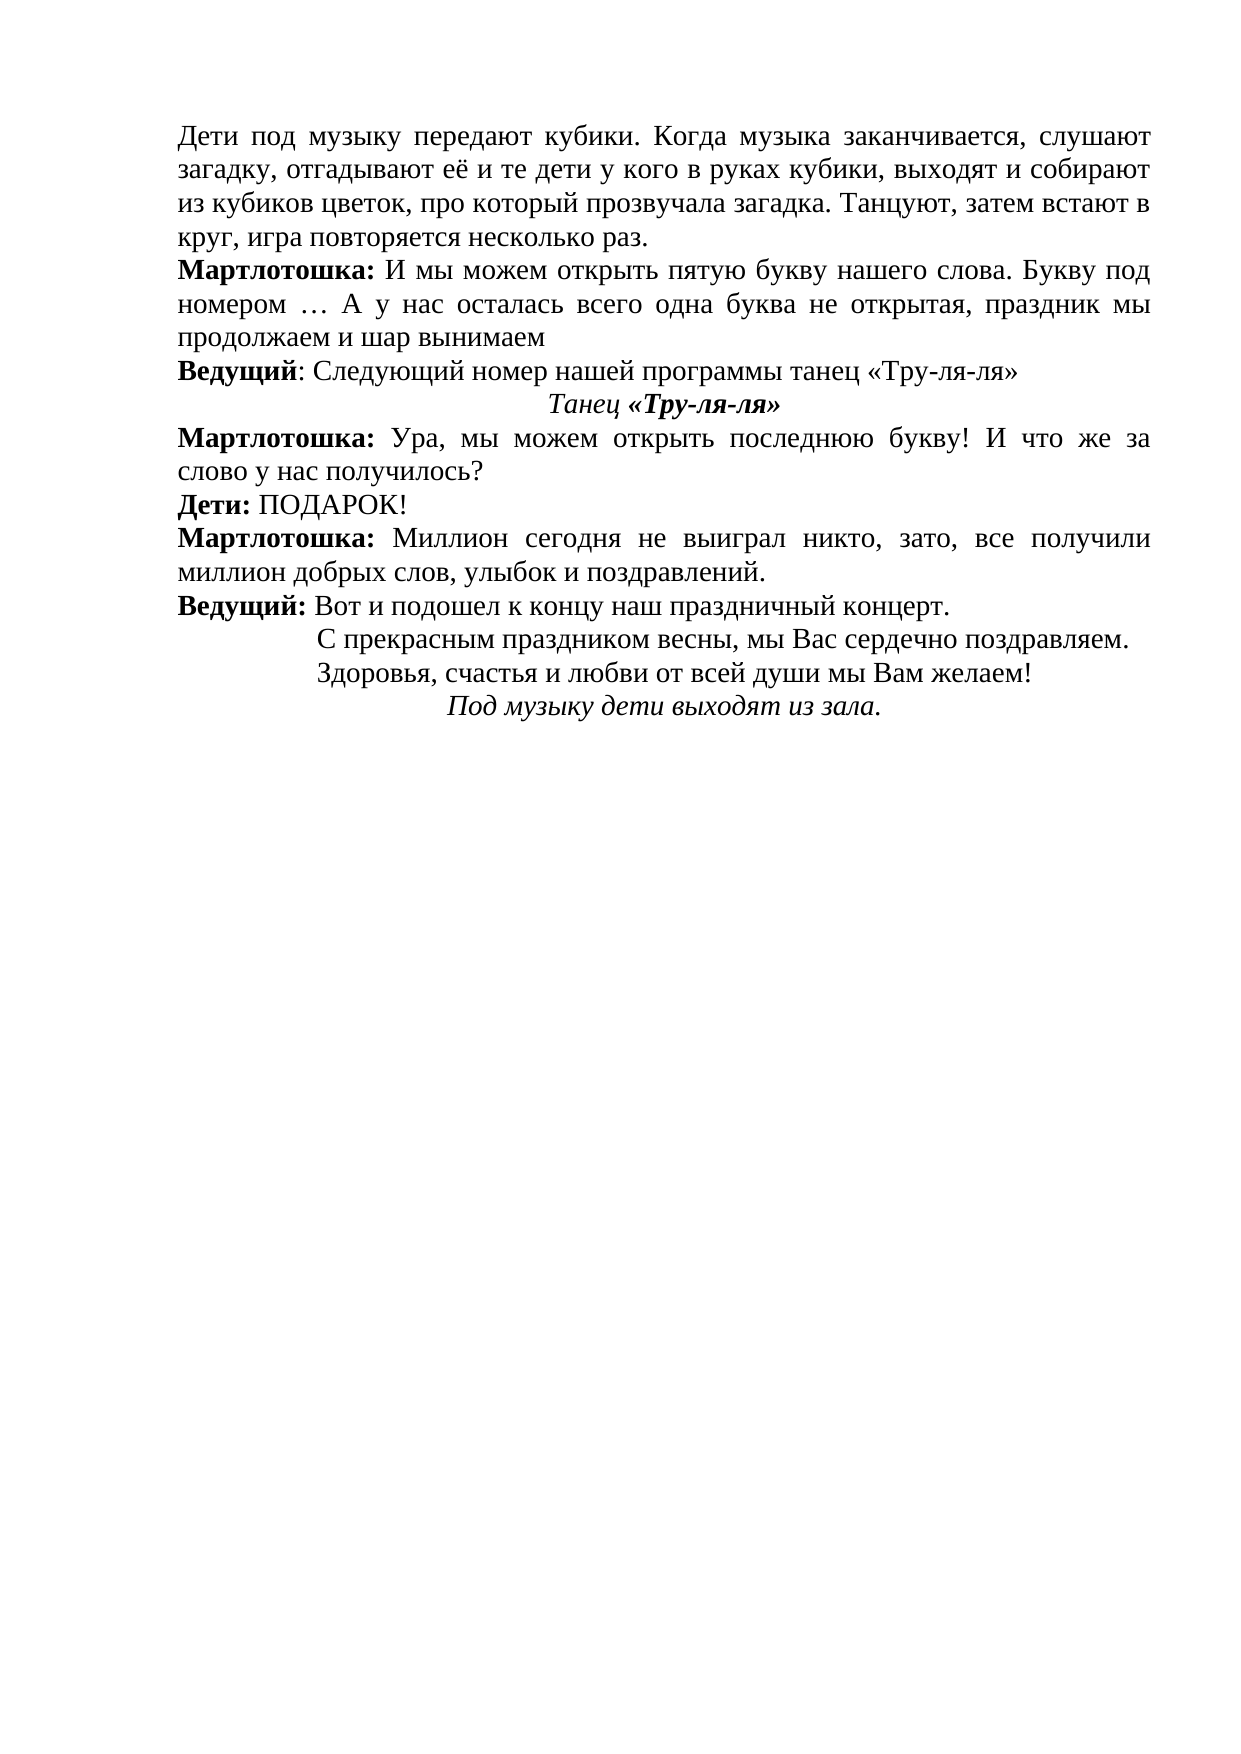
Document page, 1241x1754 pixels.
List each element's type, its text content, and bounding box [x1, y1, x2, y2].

text Под музыку дети выходят из зала. [177, 688, 1152, 722]
text Дети: ПОДАРОК! [177, 487, 1152, 521]
text Мартлотошка: Ура, мы можем открыть последнюю букву! И что же за слово у нас получилось? [177, 420, 1152, 487]
text Ведущий: Вот и подошел к концу наш праздничный концерт. [177, 588, 1152, 621]
text Мартлотошка: И мы можем открыть пятую букву нашего слова. Букву под номером … А у нас осталась всего одна буква не открытая, праздник мы продолжаем и шар вынимаем [177, 252, 1152, 353]
text Дети под музыку передают кубики. Когда музыка заканчивается, слушают загадку, отгадывают её и те дети у кого в руках кубики, выходят и собирают из кубиков цветок, про который прозвучала загадка. Танцуют, затем встают в круг, игра повторяется несколько раз. [177, 118, 1152, 252]
text С прекрасным праздником весны, мы Вас сердечно поздравляем. [177, 621, 1152, 655]
text Мартлотошка: Миллион сегодня не выиграл никто, зато, все получили миллион добрых слов, улыбок и поздравлений. [177, 521, 1152, 588]
text Ведущий: Следующий номер нашей программы танец «Тру-ля-ля» [177, 353, 1152, 386]
text Здоровья, счастья и любви от всей души мы Вам желаем! [177, 655, 1152, 688]
text Танец «Тру-ля-ля» [177, 386, 1152, 420]
